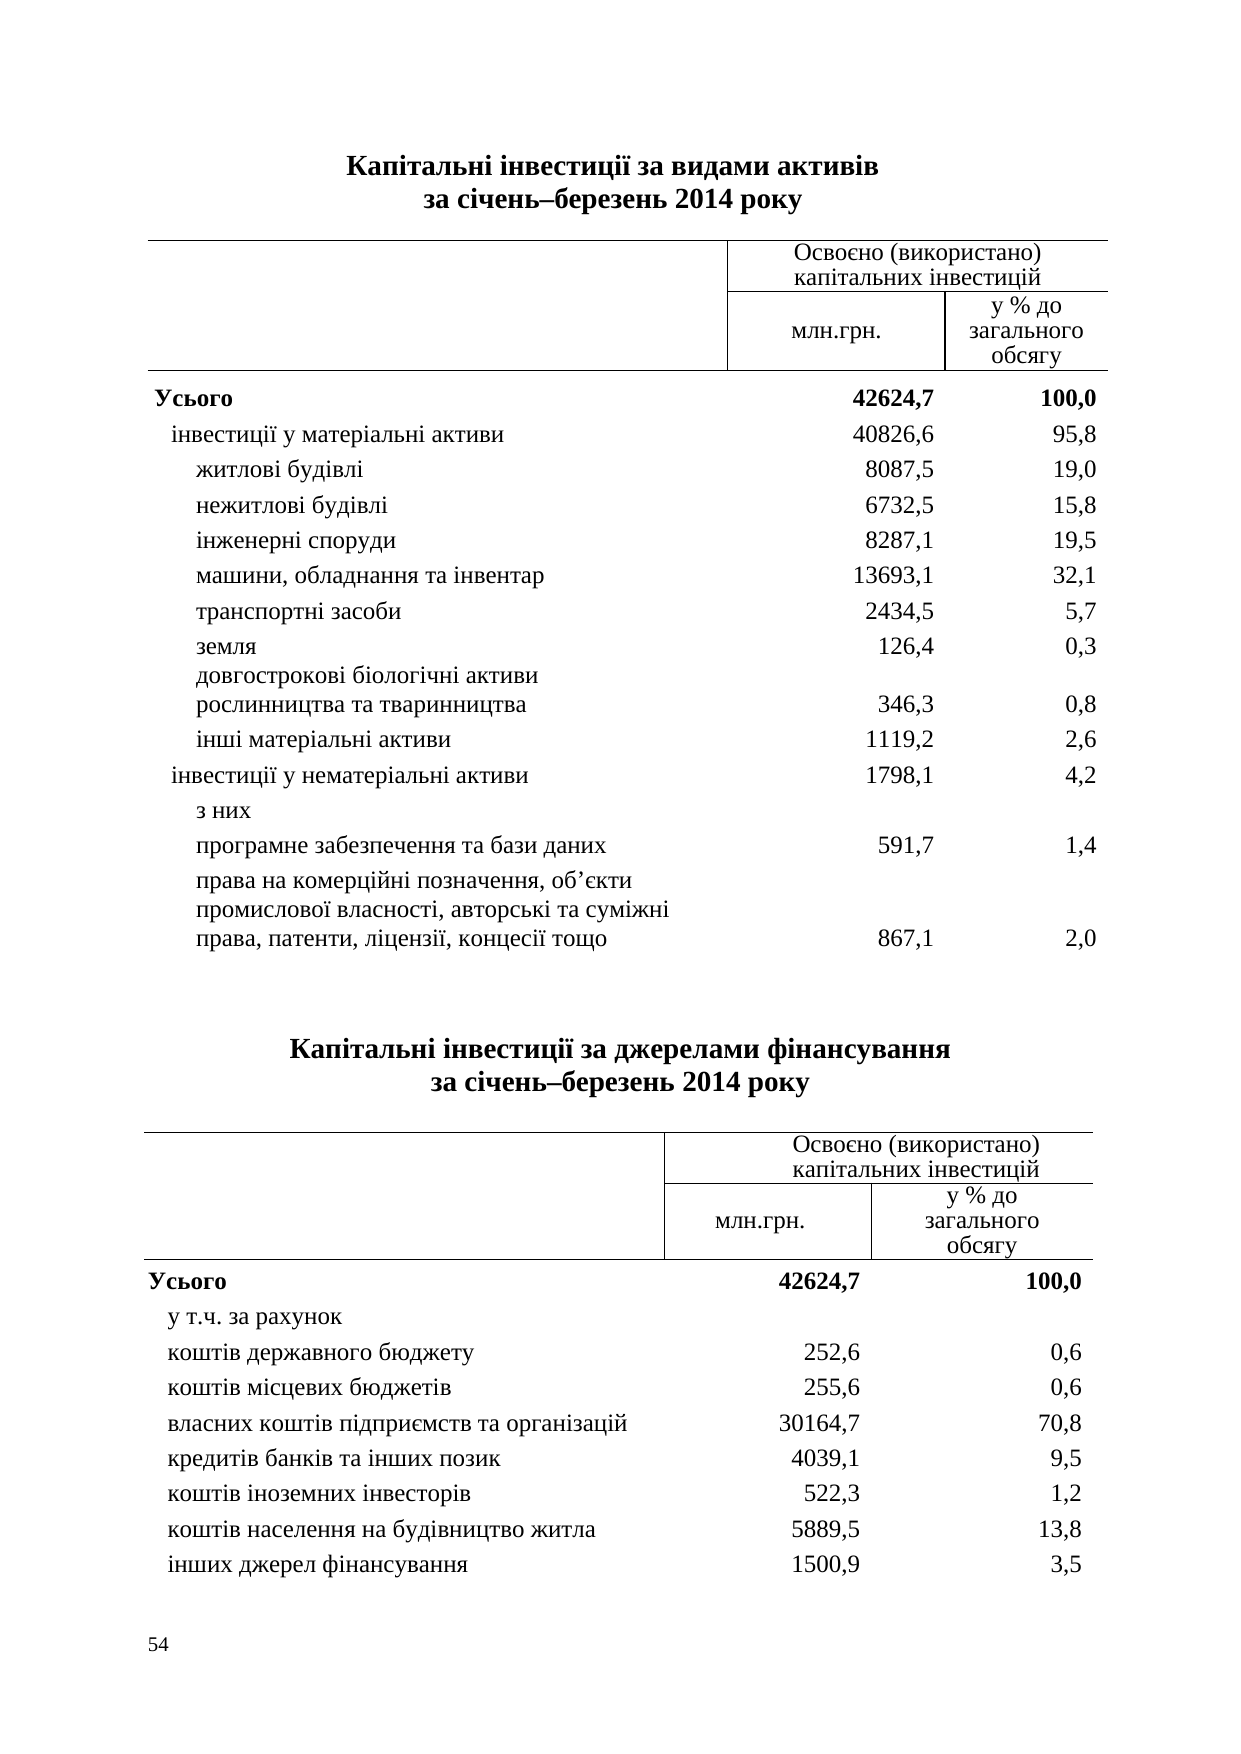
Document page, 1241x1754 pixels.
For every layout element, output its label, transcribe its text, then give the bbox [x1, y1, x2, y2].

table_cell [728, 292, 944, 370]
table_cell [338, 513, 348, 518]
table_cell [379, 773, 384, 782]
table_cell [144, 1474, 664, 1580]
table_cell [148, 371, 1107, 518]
text Капітальні інвестиції за видами активів [133, 148, 1093, 181]
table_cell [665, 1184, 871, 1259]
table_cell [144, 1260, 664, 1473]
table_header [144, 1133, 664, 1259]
text за січень–березень 2014 року [148, 1064, 1093, 1098]
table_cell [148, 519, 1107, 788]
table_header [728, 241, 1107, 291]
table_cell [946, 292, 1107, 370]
title Капітальні інвестиції за джерелами фінансування [148, 1031, 1093, 1064]
text за січень–березень 2014 року [133, 181, 1093, 215]
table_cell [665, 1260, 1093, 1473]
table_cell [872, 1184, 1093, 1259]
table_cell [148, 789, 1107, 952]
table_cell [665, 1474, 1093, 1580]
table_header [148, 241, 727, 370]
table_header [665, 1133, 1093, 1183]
